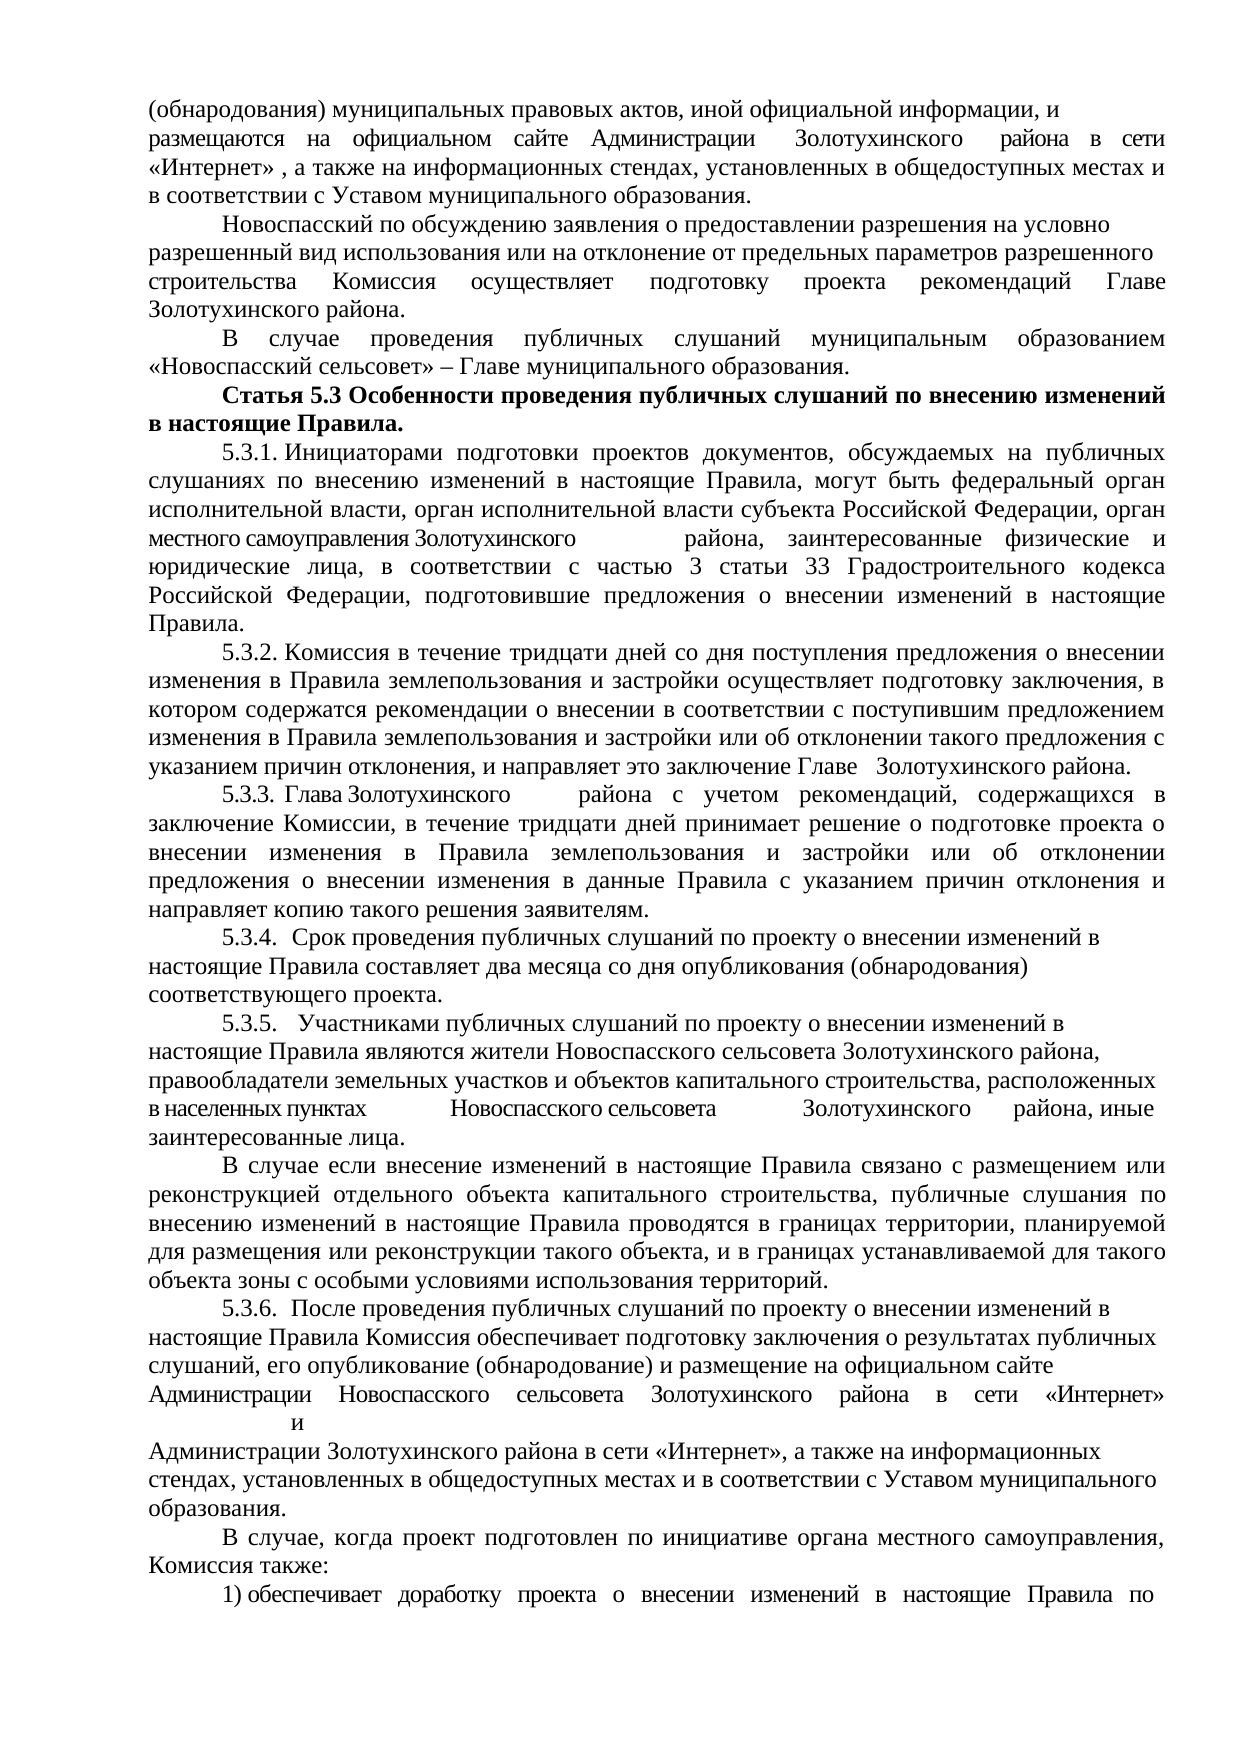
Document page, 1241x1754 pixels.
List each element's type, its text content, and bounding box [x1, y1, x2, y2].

text Статья 5.3 Особенности проведения публичных слушаний по внесению изменений в настоящие Правила. [148, 380, 1166, 437]
text «Интернет» , а также на информационных стендах, установленных в общедоступных местах и в соответствии с Уставом муниципального образования. [148, 152, 1166, 209]
text 5.3.6. После проведения публичных слушаний по проекту о внесении изменений в настоящие Правила Комиссия обеспечивает подготовку заключения о результатах публичных слушаний, его опубликование (обнародование) и размещение на официальном сайте Администрации Новоспасского сельсовета Золотухинского района в сети «Интернет» и Администрации Золотухинского района в сети «Интернет», а также на информационных стендах, установленных в общедоступных местах и в соответствии с Уставом муниципального образования. [148, 1294, 1166, 1522]
text 5.3.4. Срок проведения публичных слушаний по проекту о внесении изменений в настоящие Правила составляет два месяца со дня опубликования (обнародования) соответствующего проекта. [148, 923, 1167, 1008]
text 1) обеспечивает доработку проекта о внесении изменений в настоящие Правила по [222, 1579, 1167, 1608]
text Новоспасский по обсуждению заявления о предоставлении разрешения на условно разрешенный вид использования или на отклонение от предельных параметров разрешенного строительства Комиссия осуществляет подготовку проекта рекомендаций Главе [148, 209, 1167, 295]
text В случае, когда проект подготовлен по инициативе органа местного самоуправления, Комиссия также: [148, 1522, 1165, 1579]
text В случае если внесение изменений в настоящие Правила связано с размещением или реконструкцией отдельного объекта капитального строительства, публичные слушания по внесению изменений в настоящие Правила проводятся в границах территории, планируемой для размещения или реконструкции такого объекта, и в границах устанавливаемой для такого объекта зоны с особыми условиями использования территорий. [148, 1151, 1167, 1294]
list Инициаторами подготовки проектов документов, обсуждаемых на публичных слушаниях по внесению изменений в настоящие Правила, могут быть федеральный орган исполнительной власти, орган исполнительной власти субъекта Российской Федерации, орган местного самоуправления Золотухинского района, заинтересованные физические и юридические лица, в соответствии с частью 3 статьи 33 Градостроительного кодекса Российской Федерации, подготовившие предложения о внесении изменений в настоящие Правила. [148, 437, 1166, 637]
text 5.3.5. Участниками публичных слушаний по проекту о внесении изменений в настоящие Правила являются жители Новоспасского сельсовета Золотухинского района, правообладатели земельных участков и объектов капитального строительства, расположенных в населенных пунктах Новоспасского сельсовета Золотухинского района, иные заинтересованные лица. [148, 1008, 1167, 1151]
text В случае проведения публичных слушаний муниципальным образованием «Новоспасский сельсовет» – Главе муниципального образования. [148, 323, 1166, 380]
list Комиссия в течение тридцати дней со дня поступления предложения о внесении изменения в Правила землепользования и застройки осуществляет подготовку заключения, в котором содержатся рекомендации о внесении в соответствии с поступившим предложением изменения в Правила землепользования и застройки или об отклонении такого предложения с указанием причин отклонения, и направляет это заключение Главе Золотухинского района. [148, 637, 1166, 780]
text Золотухинского района. [148, 295, 1167, 323]
list Глава Золотухинского района с учетом рекомендаций, содержащихся в заключение Комиссии, в течение тридцати дней принимает решение о подготовке проекта о внесении изменения в Правила землепользования и застройки или об отклонении предложения о внесении изменения в данные Правила с указанием причин отклонения и направляет копию такого решения заявителям. [148, 780, 1166, 923]
text (обнародования) муниципальных правовых актов, иной официальной информации, и размещаются на официальном сайте Администрации Золотухинского района в сети [148, 95, 1167, 152]
